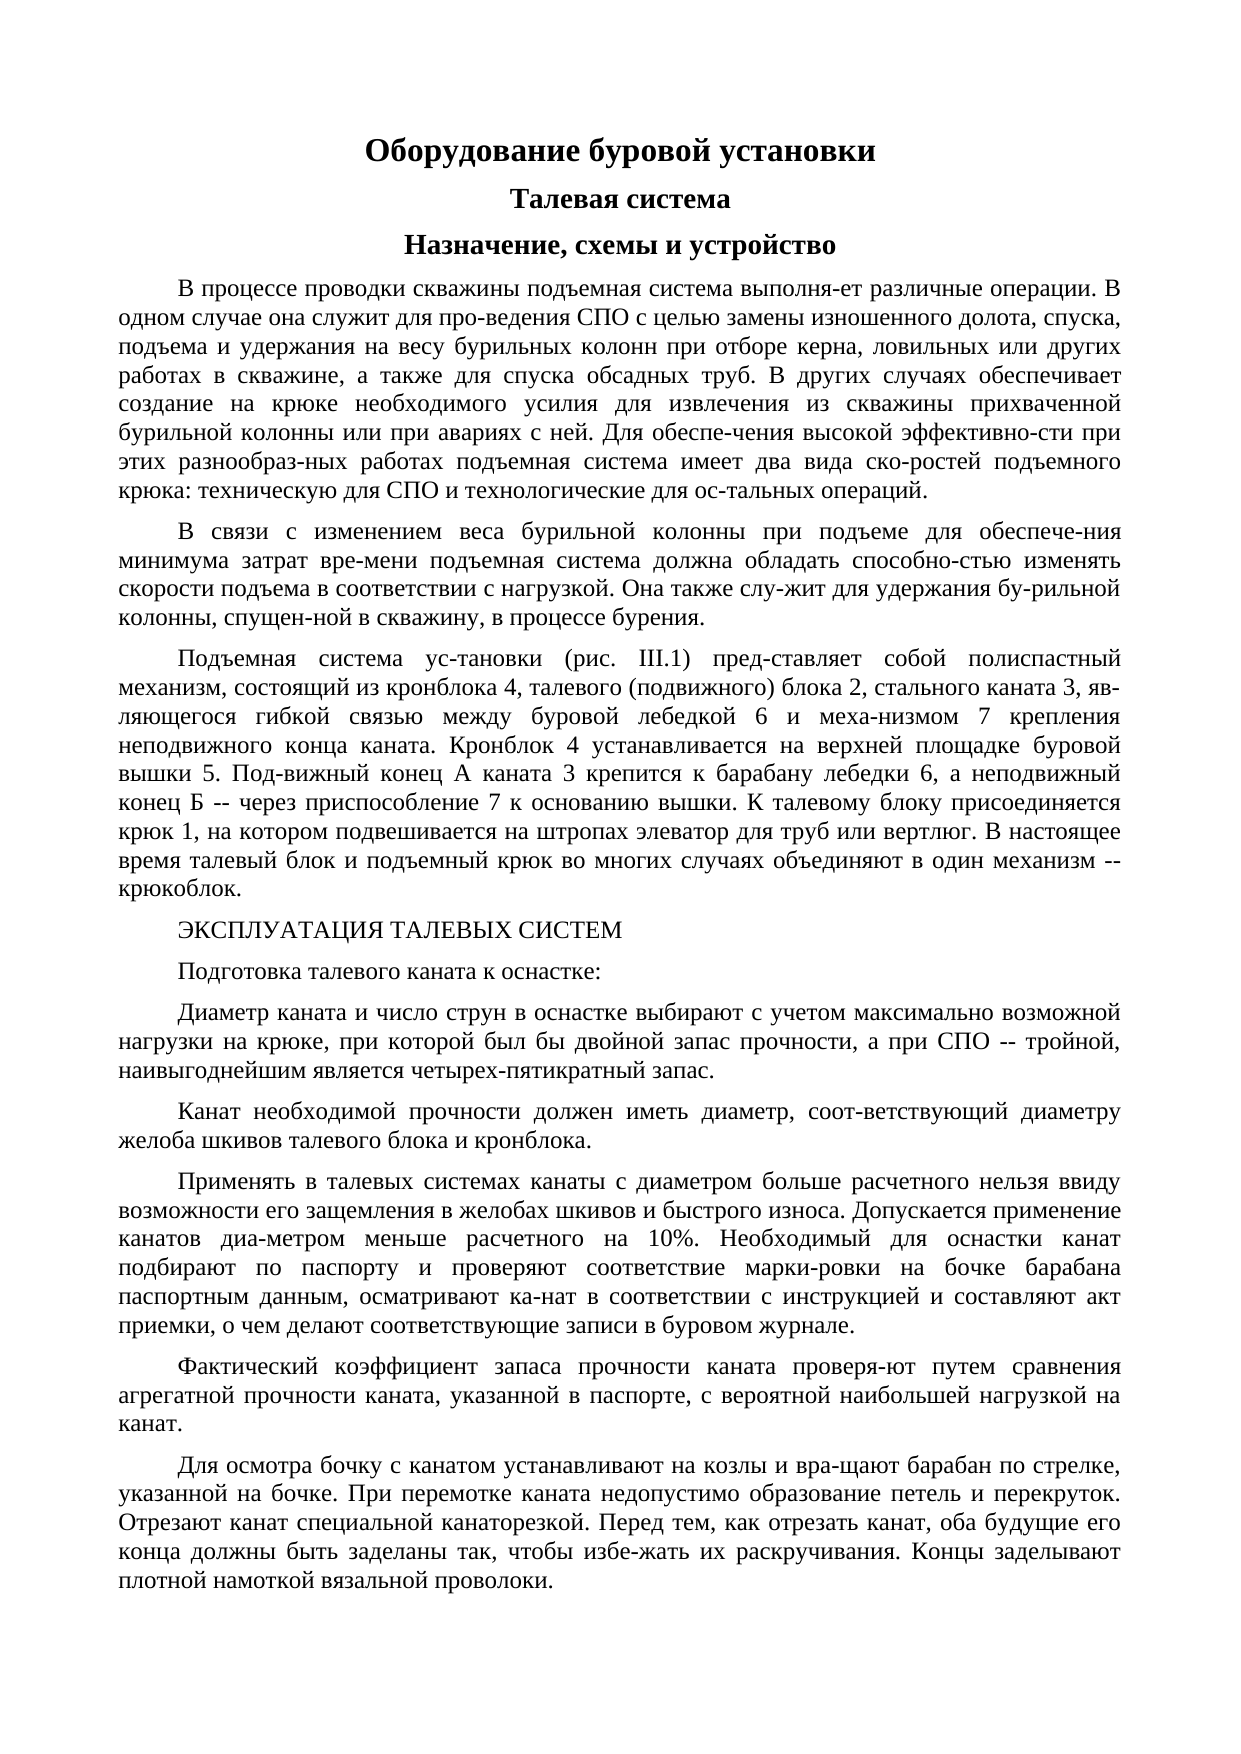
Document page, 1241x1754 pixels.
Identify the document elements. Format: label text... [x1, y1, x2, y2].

text Применять в талевых системах канаты с диаметром больше расчетного нельзя ввиду возможности его защемления в желобах шкивов и быстрого износа. Допускается применение канатов диа-метром меньше расчетного на 10%. Необходимый для оснастки канат подбирают по паспорту и проверяют соответствие марки-ровки на бочке барабана паспортным данным, осматривают ка-нат в соответствии с инструкцией и составляют акт приемки, о чем делают соответствующие записи в буровом журнале. [118, 1166, 1122, 1338]
text Канат необходимой прочности должен иметь диаметр, соот-ветствующий диаметру желоба шкивов талевого блока и кронблока. [118, 1096, 1122, 1153]
text Фактический коэффициент запаса прочности каната проверя-ют путем сравнения агрегатной прочности каната, указанной в паспорте, с вероятной наибольшей нагрузкой на канат. [118, 1351, 1122, 1437]
text ЭКСПЛУАТАЦИЯ ТАЛЕВЫХ СИСТЕМ [118, 915, 1122, 943]
text Подготовка талевого каната к оснастке: [118, 956, 1122, 985]
text Назначение, схемы и устройство [118, 227, 1122, 261]
text Диаметр каната и число струн в оснастке выбирают с учетом максимально возможной нагрузки на крюке, при которой был бы двойной запас прочности, а при СПО -- тройной, наивыгоднейшим является четырех-пятикратный запас. [118, 997, 1122, 1083]
text Талевая система [118, 181, 1122, 215]
text Оборудование буровой установки [118, 131, 1122, 169]
text Для осмотра бочку с канатом устанавливают на козлы и вра-щают барабан по стрелке, указанной на бочке. При перемотке каната недопустимо образование петель и перекруток. Отрезают канат специальной канаторезкой. Перед тем, как отрезать канат, оба будущие его конца должны быть заделаны так, чтобы избе-жать их раскручивания. Концы заделывают плотной намоткой вязальной проволоки. [118, 1450, 1122, 1593]
text В процессе проводки скважины подъемная система выполня-ет различные операции. В одном случае она служит для про-ведения СПО с целью замены изношенного долота, спуска, подъема и удержания на весу бурильных колонн при отборе керна, ловильных или других работах в скважине, а также для спуска обсадных труб. В других случаях обеспечивает создание на крюке необходимого усилия для извлечения из скважины прихваченной бурильной колонны или при авариях с ней. Для обеспе-чения высокой эффективно-сти при этих разнообраз-ных работах подъемная система имеет два вида ско-ростей подъемного крюка: техническую для СПО и технологические для ос-тальных операций. [118, 273, 1122, 503]
text Подъемная система ус-тановки (рис. III.1) пред-ставляет собой полиспастный механизм, состоящий из кронблока 4, талевого (подвижного) блока 2, стального каната 3, яв-ляющегося гибкой связью между буровой лебедкой 6 и меха-низмом 7 крепления неподвижного конца каната. Кронблок 4 устанавливается на верхней площадке буровой вышки 5. Под-вижный конец А каната 3 крепится к барабану лебедки 6, а неподвижный конец Б -- через приспособление 7 к основанию вышки. К талевому блоку присоединяется крюк 1, на котором подвешивается на штропах элеватор для труб или вертлюг. В настоящее время талевый блок и подъемный крюк во многих случаях объединяют в один механизм -- крюкоблок. [118, 643, 1122, 902]
text В связи с изменением веса бурильной колонны при подъеме для обеспече-ния минимума затрат вре-мени подъемная система должна обладать способно-стью изменять скорости подъема в соответствии с нагрузкой. Она также слу-жит для удержания бу-рильной колонны, спущен-ной в скважину, в процессе бурения. [118, 516, 1122, 631]
